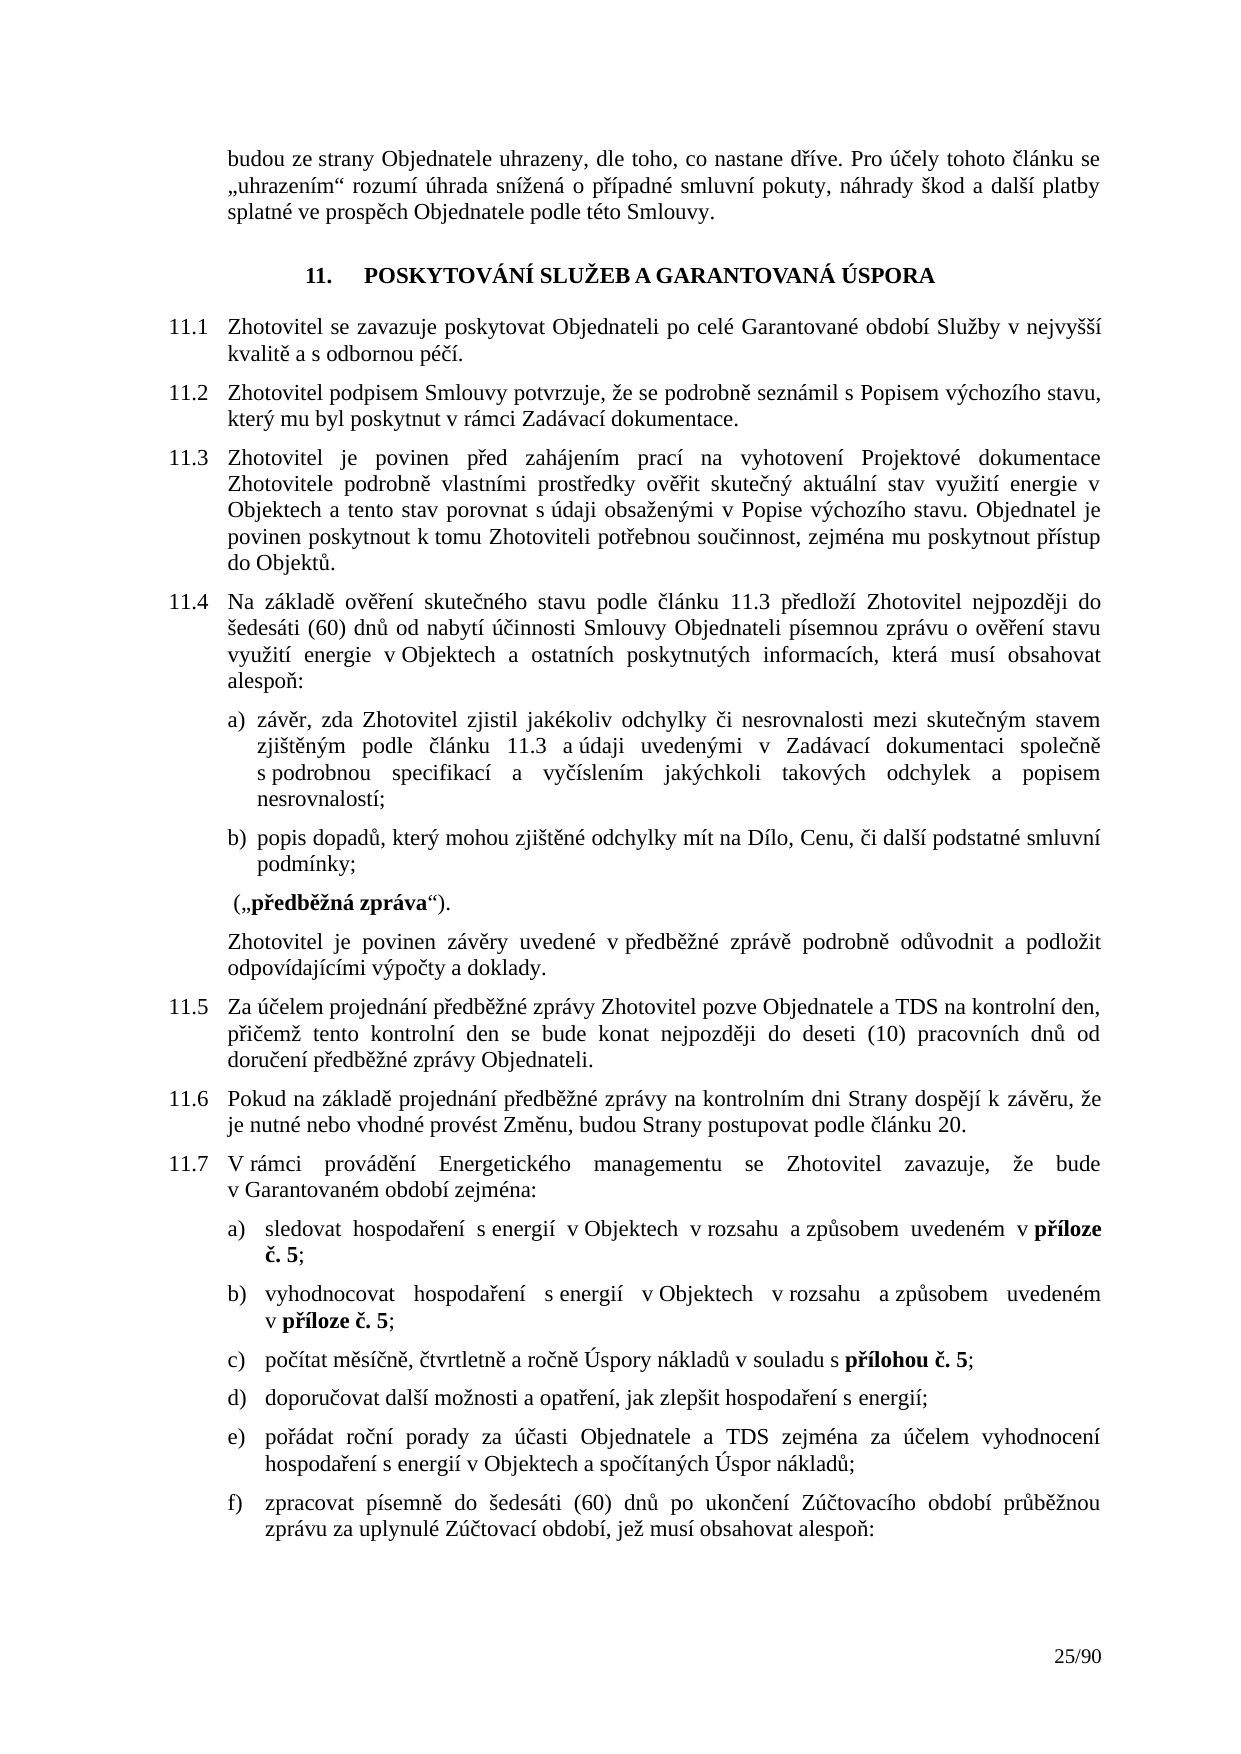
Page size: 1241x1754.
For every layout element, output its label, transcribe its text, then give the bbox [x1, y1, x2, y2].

list popis dopadů, který mohou zjištěné odchylky mít na Dílo, Cenu, či další podstatné smluvní podmínky; [227, 824, 1101, 877]
text Zhotovitel se zavazuje poskytovat Objednateli po celé Garantované období Služby v nejvyšší kvalitě a s odbornou péčí. [168, 313, 1101, 366]
text Zhotovitel podpisem Smlouvy potvrzuje, že se podrobně seznámil s Popisem výchozího stavu, který mu byl poskytnut v rámci Zadávací dokumentace. [168, 379, 1101, 431]
subtitle POSKYTOVÁNÍ SLUŽEB A GARANTOVANÁ ÚSPORA [139, 262, 1101, 288]
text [168, 146, 1101, 224]
list doporučovat další možnosti a opatření, jak zlepšit hospodaření s energií; [227, 1384, 1101, 1411]
list sledovat hospodaření s energií v Objektech v rozsahu a způsobem uvedeném v příloze č. 5; [227, 1215, 1101, 1268]
list Zhotovitel je povinen závěry uvedené v předběžné zprávě podrobně odůvodnit a podložit odpovídajícími výpočty a doklady. [227, 928, 1101, 981]
list závěr, zda Zhotovitel zjistil jakékoliv odchylky či nesrovnalosti mezi skutečným stavem zjištěným podle článku 11.3 a údaji uvedenými v Zadávací dokumentaci společně s podrobnou specifikací a vyčíslením jakýchkoli takových odchylek a popisem nesrovnalostí; [227, 706, 1101, 811]
text V rámci provádění Energetického managementu se Zhotovitel zavazuje, že bude v Garantovaném období zejména: [168, 1150, 1101, 1203]
text Na základě ověření skutečného stavu podle článku 11.3 předloží Zhotovitel nejpozději do šedesáti (60) dnů od nabytí účinnosti Smlouvy Objednateli písemnou zprávu o ověření stavu využití energie v Objektech a ostatních poskytnutých informacích, která musí obsahovat alespoň: [168, 588, 1101, 693]
list zpracovat písemně do šedesáti (60) dnů po ukončení Zúčtovacího období průběžnou zprávu za uplynulé Zúčtovací období, jež musí obsahovat alespoň: [227, 1488, 1101, 1541]
text Za účelem projednání předběžné zprávy Zhotovitel pozve Objednatele a TDS na kontrolní den, přičemž tento kontrolní den se bude konat nejpozději do deseti (10) pracovních dnů od doručení předběžné zprávy Objednateli. [168, 993, 1101, 1072]
text Zhotovitel je povinen před zahájením prací na vyhotovení Projektové dokumentace Zhotovitele podrobně vlastními prostředky ověřit skutečný aktuální stav využití energie v Objektech a tento stav porovnat s údaji obsaženými v Popise výchozího stavu. Objednatel je povinen poskytnout k tomu Zhotoviteli potřebnou součinnost, zejména mu poskytnout přístup do Objektů. [168, 444, 1101, 576]
list vyhodnocovat hospodaření s energií v Objektech v rozsahu a způsobem uvedeném v příloze č. 5; [227, 1280, 1101, 1333]
list počítat měsíčně, čtvrtletně a ročně Úspory nákladů v souladu s přílohou č. 5; [227, 1346, 1101, 1372]
list („předběžná zpráva“). [227, 889, 1101, 916]
list pořádat roční porady za účasti Objednatele a TDS zejména za účelem vyhodnocení hospodaření s energií v Objektech a spočítaných Úspor nákladů; [227, 1423, 1101, 1476]
text Pokud na základě projednání předběžné zprávy na kontrolním dni Strany dospějí k závěru, že je nutné nebo vhodné provést Změnu, budou Strany postupovat podle článku 20. [168, 1085, 1101, 1137]
